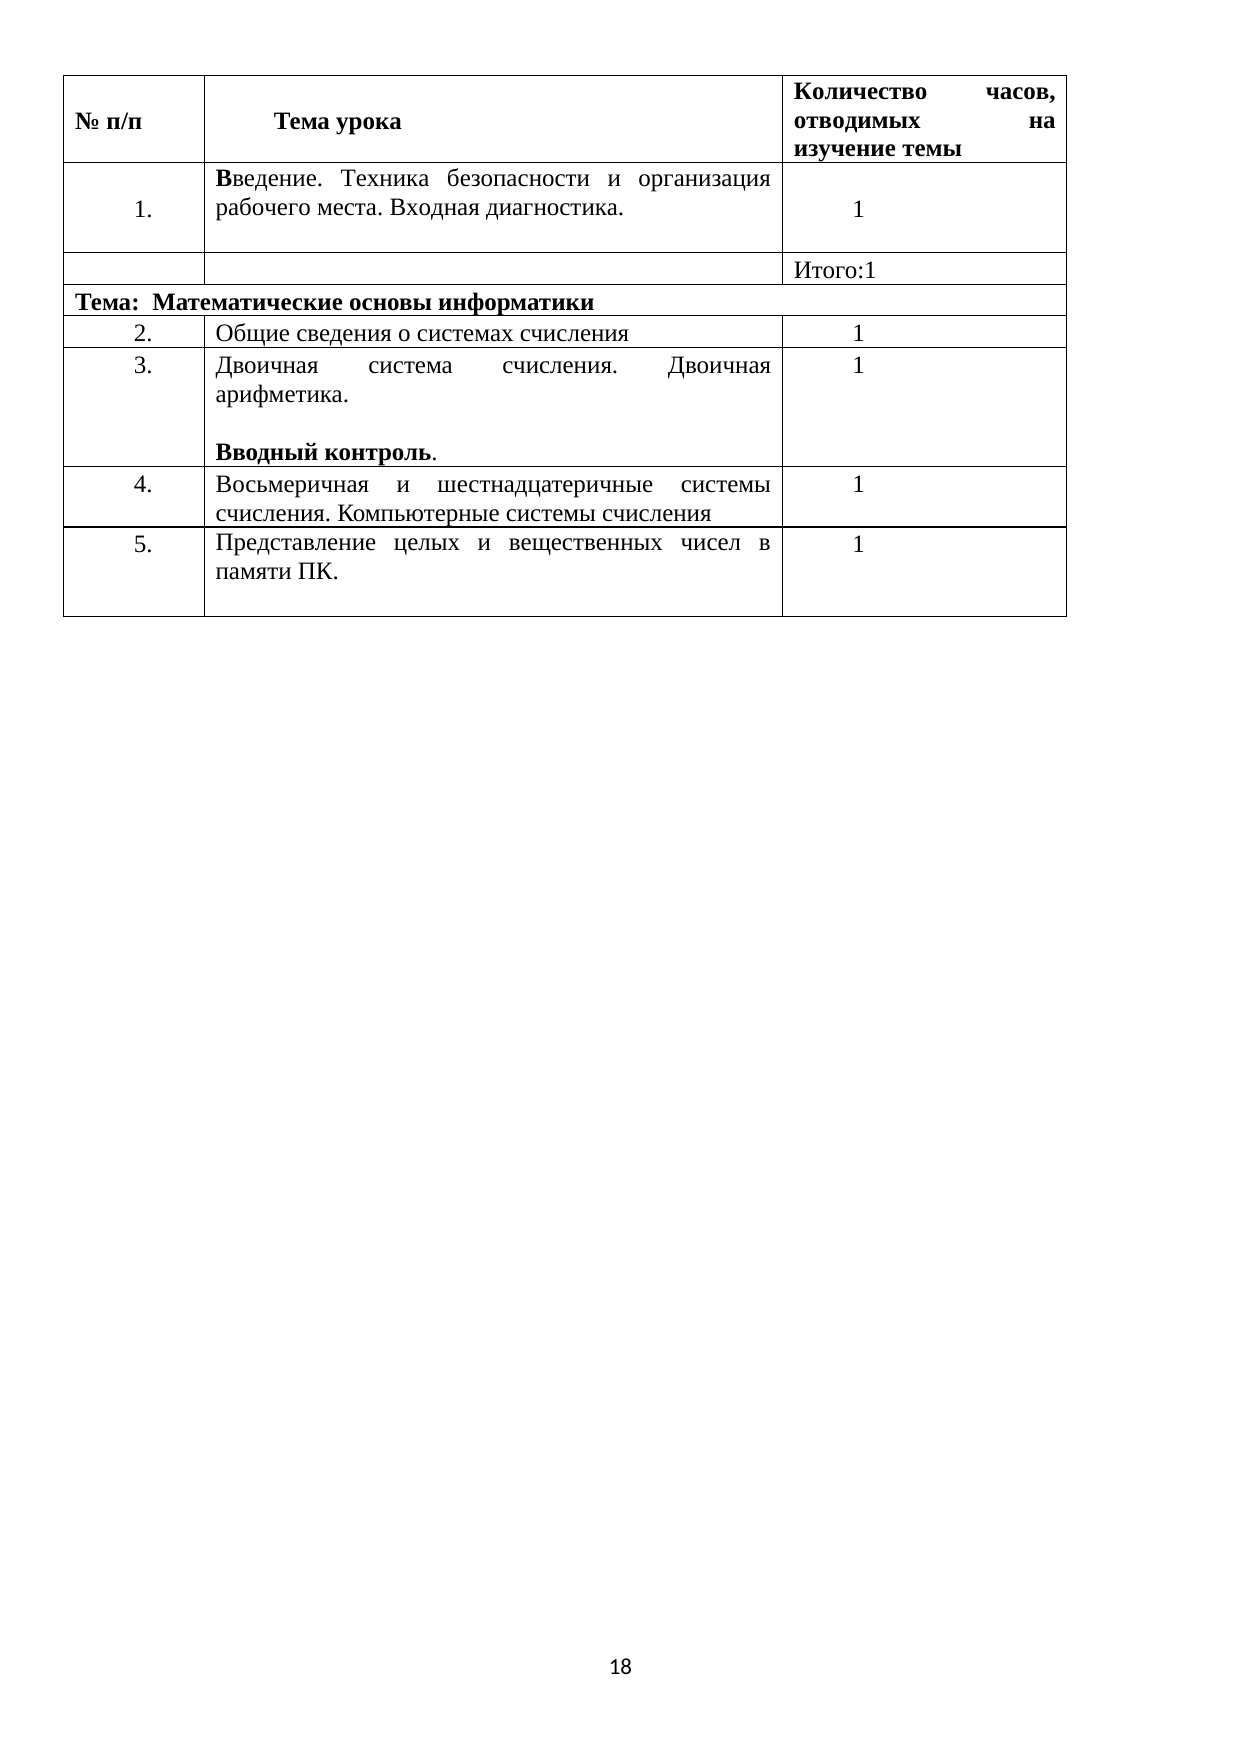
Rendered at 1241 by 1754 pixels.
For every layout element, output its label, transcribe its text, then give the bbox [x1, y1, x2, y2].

table_cell Двоичная система счисления. Двоичная арифметика. Вводный контроль. [205, 348, 782, 466]
table_cell 4. [64, 467, 204, 526]
table_cell 1 [783, 163, 1066, 252]
table_cell 1 [783, 528, 1066, 616]
table_header Тема урока [205, 76, 782, 162]
table_cell 1 [783, 467, 1066, 526]
table_header № п/п [64, 76, 204, 162]
table_cell 2. [64, 316, 204, 347]
table_cell Общие сведения о системах счисления [205, 316, 782, 347]
table_cell Тема: Математические основы информатики [64, 285, 1066, 315]
table_cell [205, 253, 782, 283]
table_cell 5. [64, 528, 204, 616]
table_header Количество часов, отводимых на изучение темы [783, 76, 1066, 162]
table_cell 3. [64, 348, 204, 466]
table_cell Итого:1 [783, 253, 1066, 283]
table_cell Введение. Техника безопасности и организация рабочего места. Входная диагностика. [205, 163, 782, 252]
table_cell 1 [783, 316, 1066, 347]
table_cell 1 [783, 348, 1066, 466]
table_cell Восьмеричная и шестнадцатеричные системы счисления. Компьютерные системы счисления [205, 467, 782, 526]
table_cell 1. [64, 163, 204, 252]
table_cell [64, 253, 204, 283]
table_cell Представление целых и вещественных чисел в памяти ПК. [205, 528, 782, 616]
